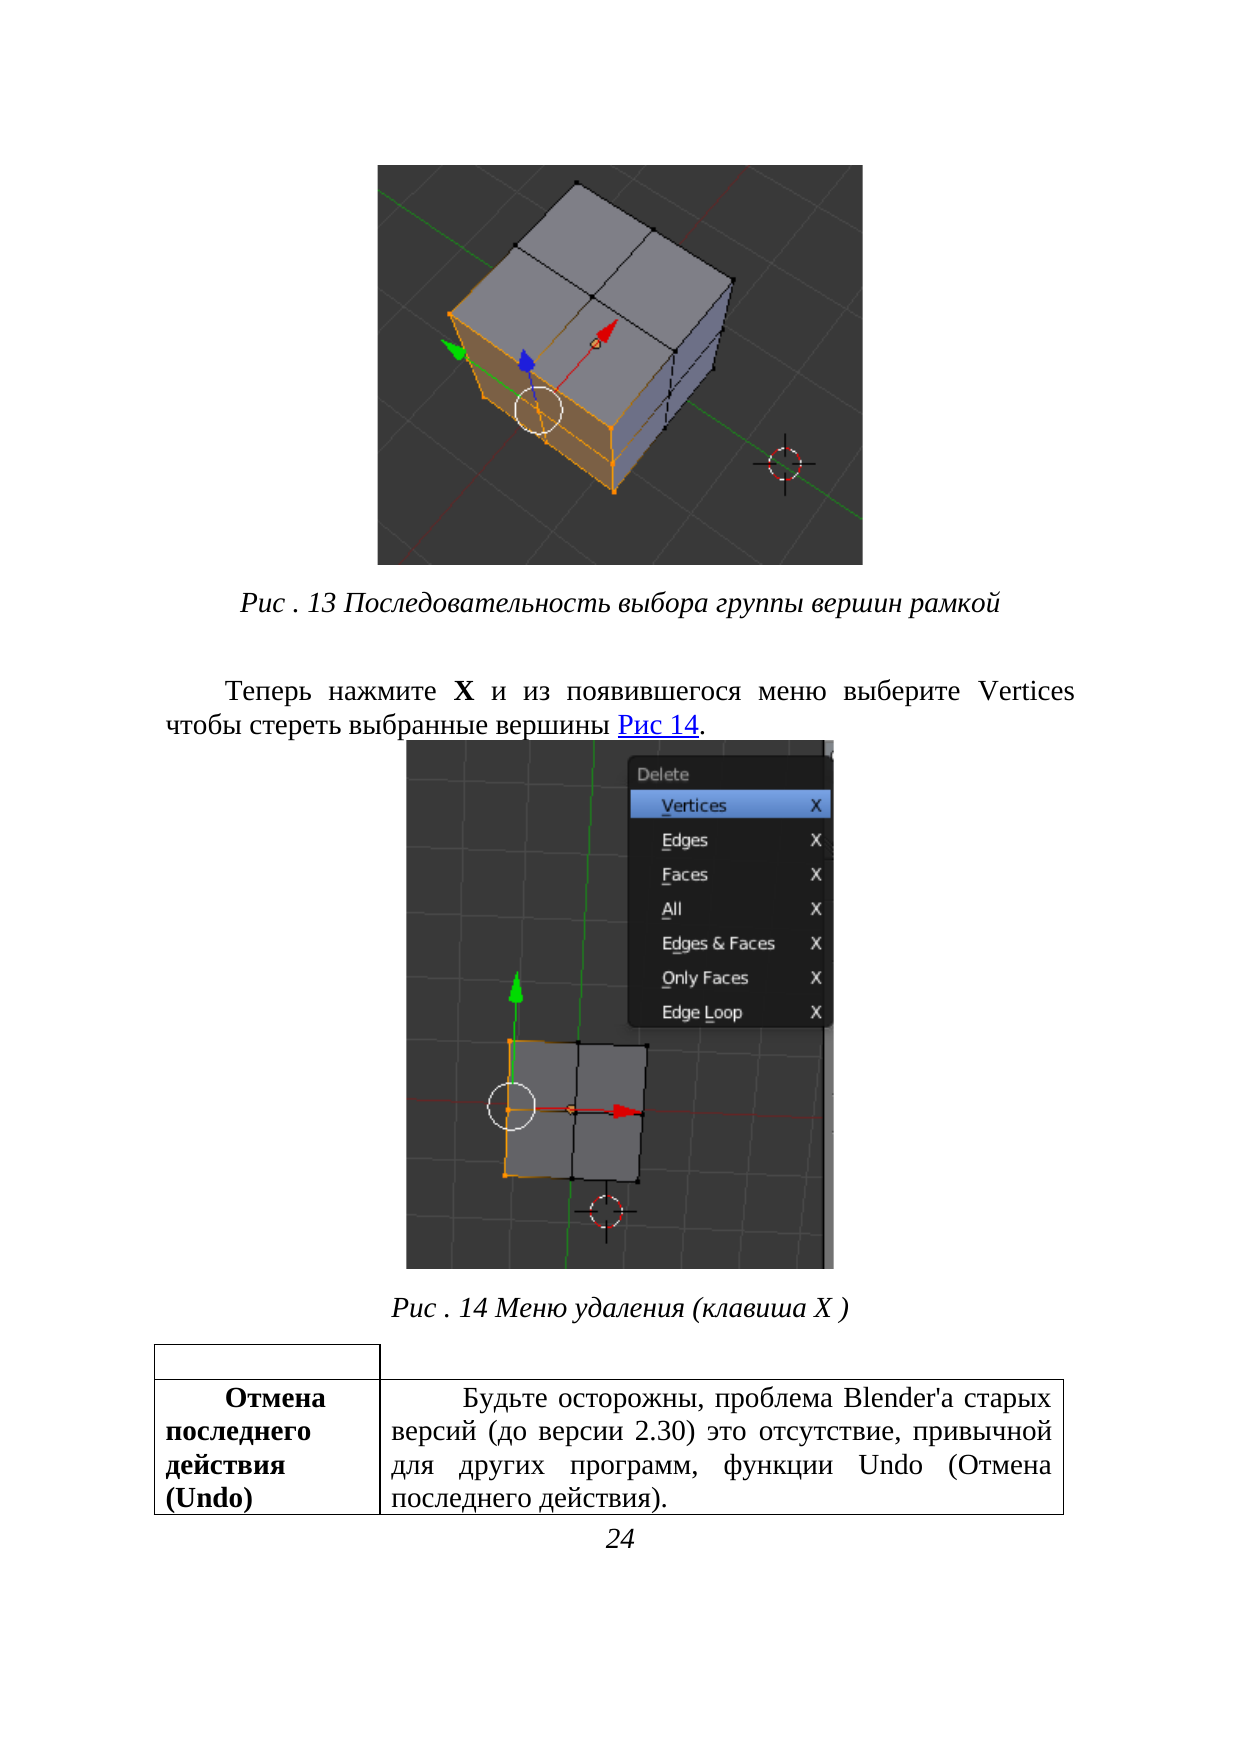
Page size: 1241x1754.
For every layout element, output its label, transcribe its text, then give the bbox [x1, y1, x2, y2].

picture [406, 740, 834, 1269]
text Рис . 14 Меню удаления (клавиша X ) [165, 1290, 1075, 1323]
picture [377, 165, 863, 565]
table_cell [155, 1380, 379, 1514]
text Рис . 13 Последовательность выбора группы вершин рамкой [165, 586, 1075, 619]
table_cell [381, 1380, 1063, 1514]
text Теперь нажмите X и из появившегося меню выберите Vertices чтобы стереть выбранные вершины Рис 14. [165, 673, 1075, 741]
table_header [155, 1345, 379, 1379]
